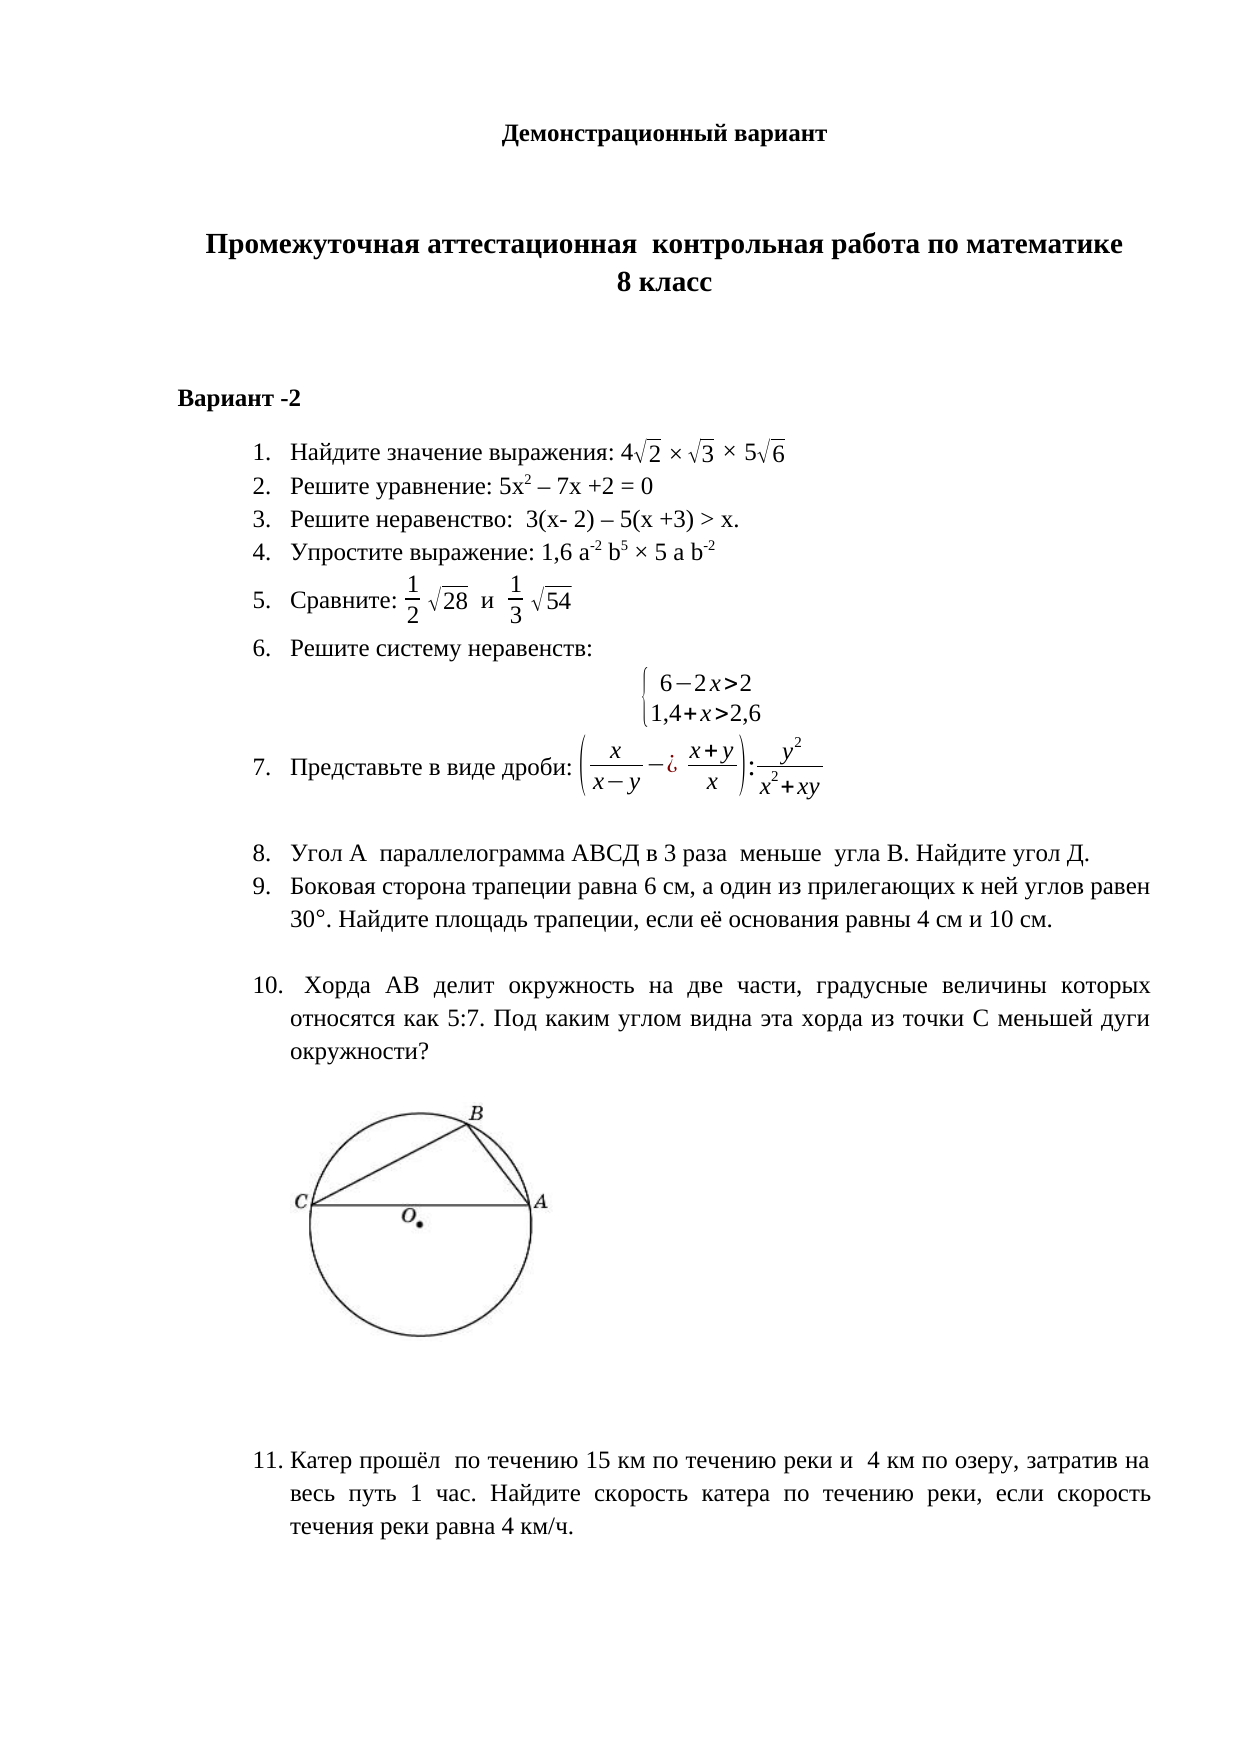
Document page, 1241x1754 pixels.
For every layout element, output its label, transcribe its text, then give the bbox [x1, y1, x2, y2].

list Решите неравенство: 3(x- 2) – 5(х +3) > х. [252, 504, 1152, 533]
text Промежуточная аттестационная контрольная работа по математике 8 класс [177, 226, 1152, 298]
list Решите систему неравенств: [252, 633, 1152, 662]
text Вариант -2 [177, 383, 1152, 412]
list Боковая сторона трапеции равна 6 см, а один из прилегающих к ней углов равен 30. Найдите площадь трапеции, если её основания равны 4 см и 10 см. [252, 871, 1152, 933]
text Демонстрационный вариант [177, 118, 1152, 147]
list Решите уравнение: 5x2 – 7x +2 = 0 [252, 471, 1152, 500]
list Представьте в виде дроби: : [252, 733, 1152, 800]
list Найдите значение выражения: 4 5 [252, 437, 1152, 467]
list Катер прошёл по течению 15 км по течению реки и 4 км по озеру, затратив на весь путь 1 час. Найдите скорость катера по течению реки, если скорость течения реки равна 4 км/ч. [252, 1445, 1152, 1540]
list Сравните: и [252, 570, 1152, 629]
list Упростите выражение: 1,6 a-2 b5 × 5 a b-2 [252, 537, 1152, 566]
list Хорда АВ делит окружность на две части, градусные величины которых относятся как 5:7. Под каким углом видна эта хорда из точки С меньшей дуги окружности? [252, 970, 1152, 1065]
list Угол A параллелограмма АВСД в 3 раза меньше угла В. Найдите угол Д. [252, 838, 1152, 867]
picture [289, 1102, 553, 1342]
